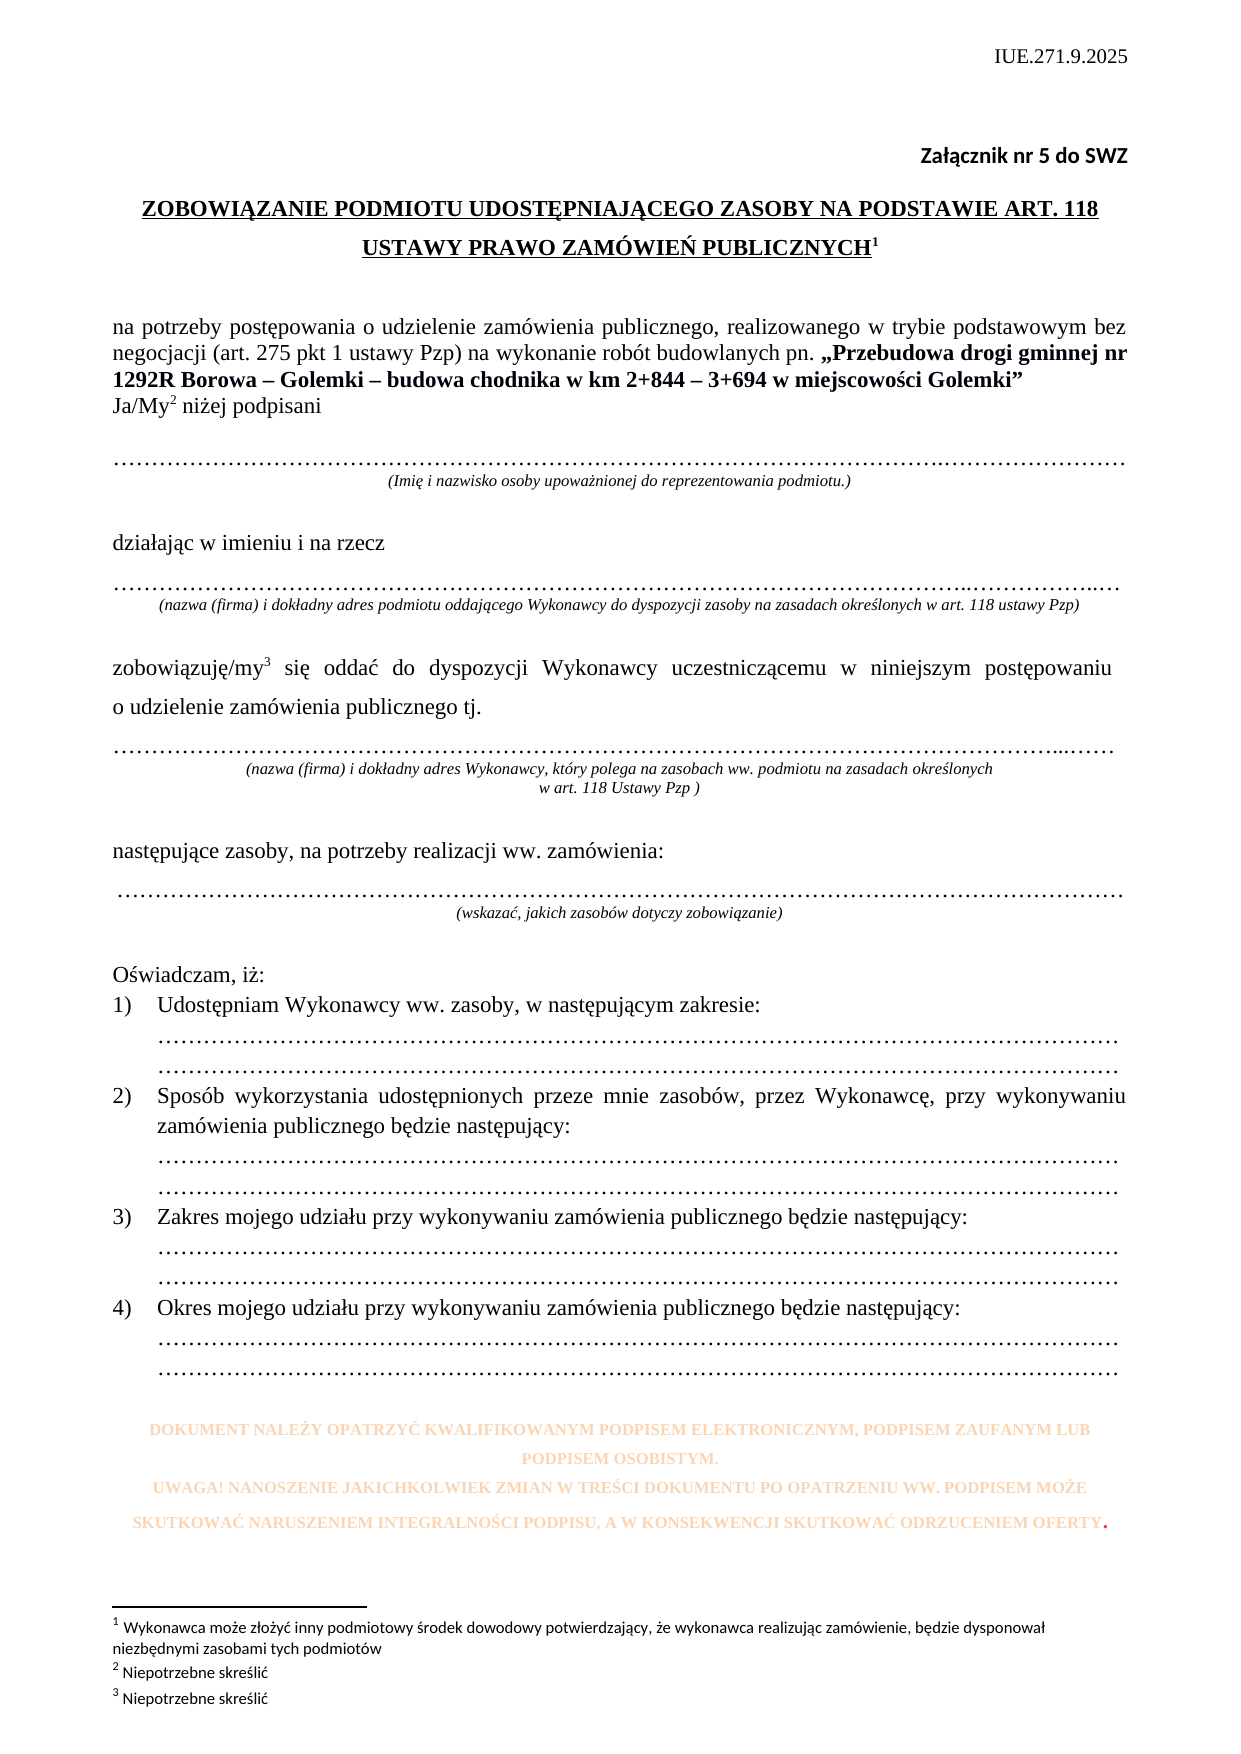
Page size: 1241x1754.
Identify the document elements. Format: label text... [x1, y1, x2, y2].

text ZOBOWIĄZANIE PODMIOTU UDOSTĘPNIAJĄCEGO ZASOBY NA PODSTAWIE ART. 118 USTAWY PRAWO ZAMÓWIEŃ PUBLICZNYCH [112, 195, 1128, 261]
text Oświadczam, iż: [112, 961, 1128, 988]
text następujące zasoby, na potrzeby realizacji ww. zamówienia: [112, 837, 1128, 863]
text UWAGA! NANOSZENIE JAKICHKOLWIEK ZMIAN W TREŚCI DOKUMENTU PO OPATRZENIU WW. PODPISEM MOŻE SKUTKOWAĆ NARUSZENIEM INTEGRALNOŚCI PODPISU, A W KONSEKWENCJI SKUTKOWAĆ ODRZUCENIEM OFERTY. [112, 1478, 1128, 1533]
text …………………………………………………………………………………………………………………… (wskazać, jakich zasobów dotyczy zobowiązanie) [112, 876, 1128, 922]
text DOKUMENT NALEŻY OPATRZYĆ KWALIFIKOWANYM PODPISEM ELEKTRONICZNYM, PODPISEM ZAUFANYM LUB PODPISEM OSOBISTYM. [112, 1420, 1128, 1468]
text zobowiązuję/my się oddać do dyspozycji Wykonawcy uczestniczącemu w niniejszym postępowaniu o udzielenie zamówienia publicznego tj. [112, 654, 1128, 719]
list Zakres mojego udziału przy wykonywaniu zamówienia publicznego będzie następujący: [112, 1203, 1128, 1229]
list Okres mojego udziału przy wykonywaniu zamówienia publicznego będzie następujący: [112, 1293, 1128, 1320]
text ……………………………………………………………………………………………………………………………………………………………………………………………………………………………… [157, 1022, 1128, 1078]
text ……………………………………………………………………………………………….…………………… [112, 444, 1128, 471]
list Sposób wykorzystania udostępnionych przeze mnie zasobów, przez Wykonawcę, przy wykonywaniu zamówienia publicznego będzie następujący: [112, 1082, 1128, 1139]
text ……………………………………………………………………………………………………………...…… [112, 733, 1128, 759]
text na potrzeby postępowania o udzielenie zamówienia publicznego, realizowanego w trybie podstawowym bez negocjacji (art. 275 pkt 1 ustawy Pzp) na wykonanie robót budowlanych pn. „Przebudowa drogi gminnej nr 1292R Borowa – Golemki – budowa chodnika w km 2+844 – 3+694 w miejscowości Golemki” [112, 313, 1128, 392]
text działając w imieniu i na rzecz [112, 529, 1128, 556]
text ……………………………………………………………………………………………………………………………………………………………………………………………………………………………… [157, 1142, 1128, 1199]
text (nazwa (firma) i dokładny adres podmiotu oddającego Wykonawcy do dyspozycji zasoby na zasadach określonych w art. 118 ustawy Pzp) [112, 595, 1128, 614]
text …………………………………………………………………………………………………..……………..… [112, 569, 1128, 595]
text ……………………………………………………………………………………………………………………………………………………………………………………………………………………………… [157, 1324, 1128, 1380]
text Ja/My niżej podpisani [112, 392, 1128, 418]
text Załącznik nr 5 do SWZ [112, 142, 1128, 170]
text (nazwa (firma) i dokładny adres Wykonawcy, który polega na zasobach ww. podmiotu na zasadach określonych w art. 118 Ustawy Pzp ) [112, 759, 1128, 797]
text (Imię i nazwisko osoby upoważnionej do reprezentowania podmiotu.) [112, 471, 1128, 490]
list Udostępniam Wykonawcy ww. zasoby, w następującym zakresie: [112, 991, 1128, 1018]
text ……………………………………………………………………………………………………………………………………………………………………………………………………………………………… [157, 1233, 1128, 1290]
